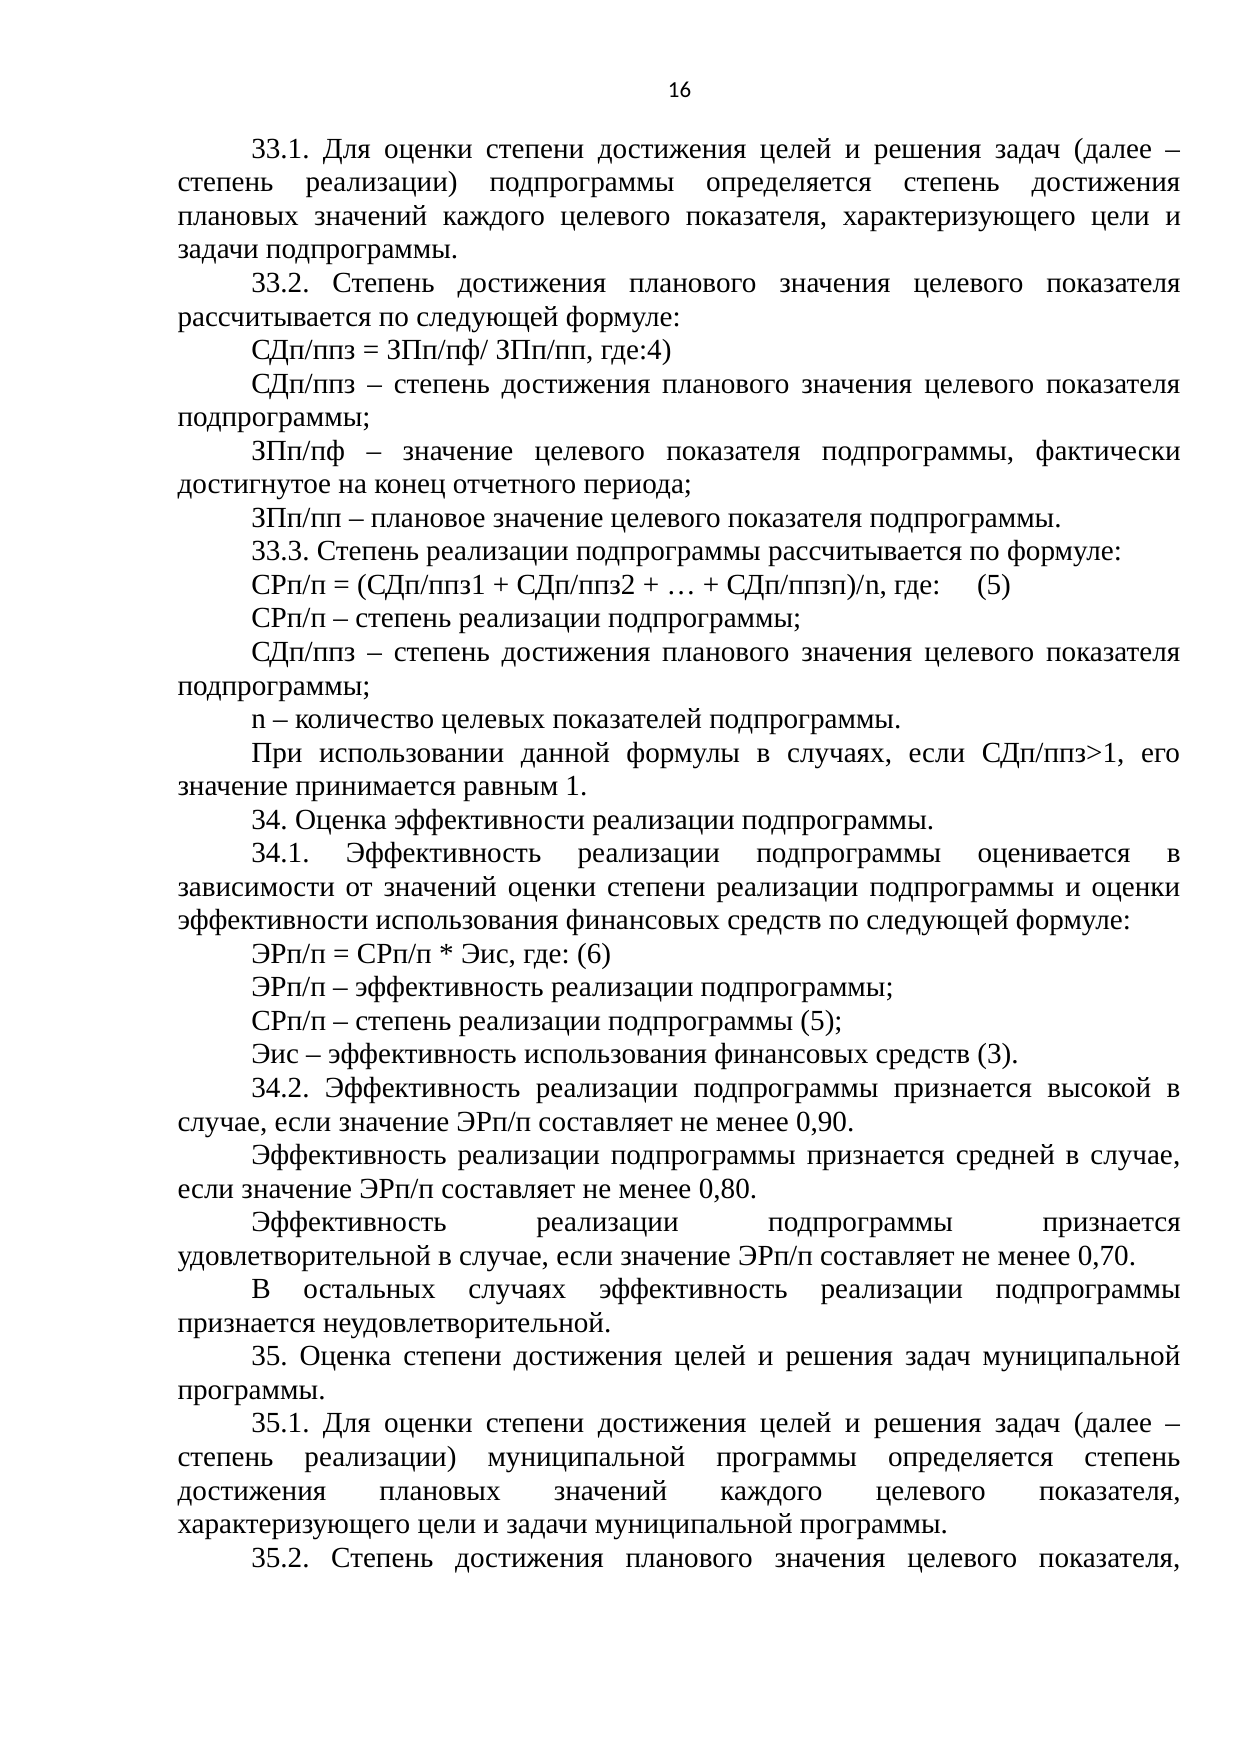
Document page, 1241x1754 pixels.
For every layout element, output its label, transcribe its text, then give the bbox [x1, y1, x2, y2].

text Эффективность реализации подпрограммы признается средней в случае, если значение ЭРп/п составляет не менее 0,80. [177, 1137, 1181, 1204]
text ЭРп/п – эффективность реализации подпрограммы; [177, 969, 1181, 1003]
text СРп/п = (СДп/ппз1 + СДп/ппз2 + … + СДп/ппзп)/n, где: (5) [177, 567, 1181, 601]
text ЭРп/п = СРп/п * Эис, где: (6) [177, 936, 1181, 969]
text СРп/п – степень реализации подпрограммы; [177, 601, 1181, 634]
text СДп/ппз – степень достижения планового значения целевого показателя подпрограммы; [177, 366, 1181, 433]
text 35.1. Для оценки степени достижения целей и решения задач (далее – степень реализации) муниципальной программы определяется степень достижения плановых значений каждого целевого показателя, характеризующего цели и задачи муниципальной программы. [177, 1406, 1181, 1540]
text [177, 1540, 1181, 1573]
text n – количество целевых показателей подпрограммы. [177, 701, 1181, 735]
text СДп/ппз – степень достижения планового значения целевого показателя подпрограммы; [177, 634, 1181, 701]
text СДп/ппз = ЗПп/пф/ ЗПп/пп, где:4) [177, 332, 1181, 366]
text 34.2. Эффективность реализации подпрограммы признается высокой в случае, если значение ЭРп/п составляет не менее 0,90. [177, 1070, 1181, 1137]
text ЗПп/пп – плановое значение целевого показателя подпрограммы. [177, 500, 1181, 533]
text 33.3. Степень реализации подпрограммы рассчитывается по формуле: [177, 533, 1181, 567]
text СРп/п – степень реализации подпрограммы (5); [177, 1003, 1181, 1037]
text 33.2. Степень достижения планового значения целевого показателя рассчитывается по следующей формуле: [177, 265, 1181, 332]
text Эффективность реализации подпрограммы признается удовлетворительной в случае, если значение ЭРп/п составляет не менее 0,70. [177, 1204, 1181, 1271]
text 34. Оценка эффективности реализации подпрограммы. [177, 802, 1181, 835]
text В остальных случаях эффективность реализации подпрограммы признается неудовлетворительной. [177, 1271, 1181, 1338]
text 35. Оценка степени достижения целей и решения задач муниципальной программы. [177, 1338, 1181, 1406]
text При использовании данной формулы в случаях, если СДп/ппз˃1, его значение принимается равным 1. [177, 735, 1181, 802]
text Эис – эффективность использования финансовых средств (3). [177, 1037, 1181, 1070]
text 33.1. Для оценки степени достижения целей и решения задач (далее – степень реализации) подпрограммы определяется степень достижения плановых значений каждого целевого показателя, характеризующего цели и задачи подпрограммы. [177, 131, 1181, 265]
text ЗПп/пф – значение целевого показателя подпрограммы, фактически достигнутое на конец отчетного периода; [177, 433, 1181, 500]
text 34.1. Эффективность реализации подпрограммы оценивается в зависимости от значений оценки степени реализации подпрограммы и оценки эффективности использования финансовых средств по следующей формуле: [177, 835, 1181, 936]
